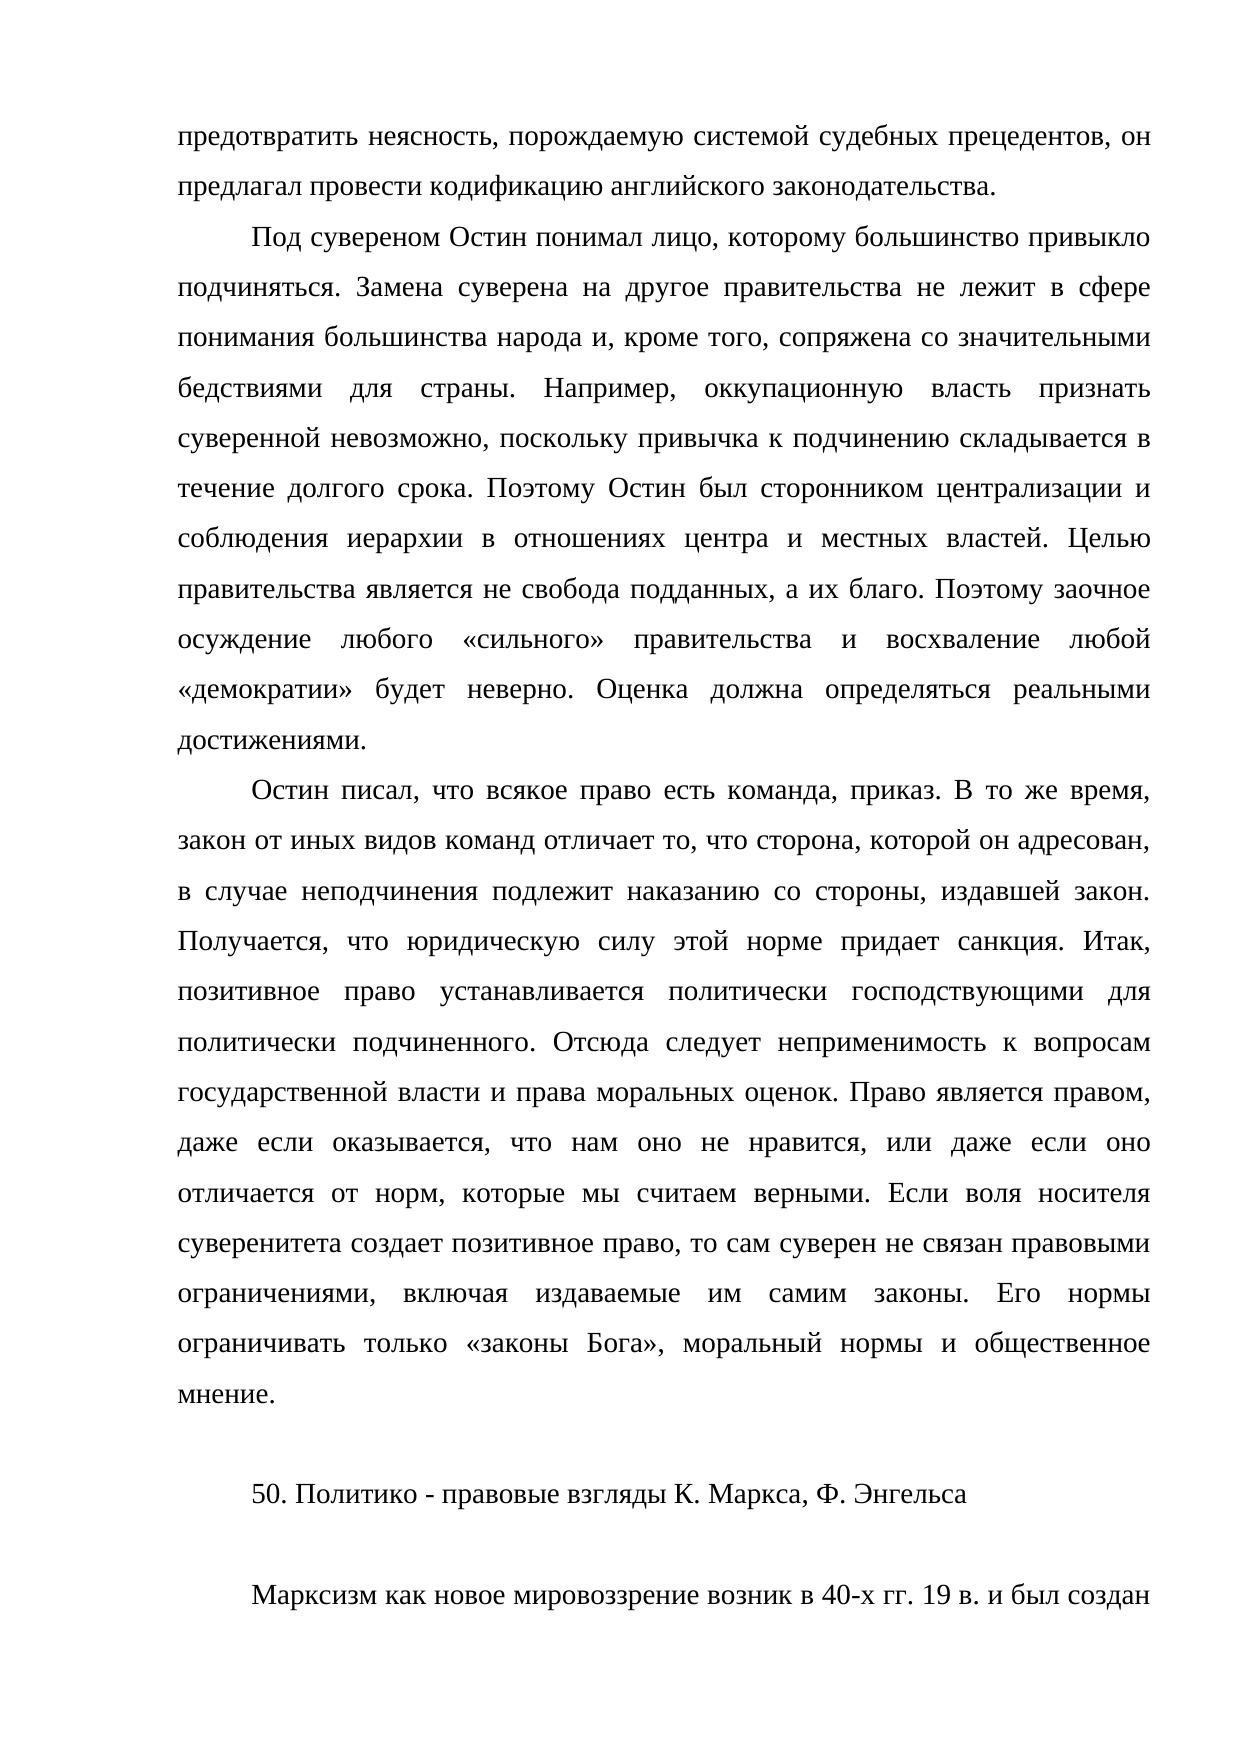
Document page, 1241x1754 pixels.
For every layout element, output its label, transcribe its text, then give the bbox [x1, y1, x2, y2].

text Под сувереном Остин понимал лицо, которому большинство привыкло подчиняться. Замена суверена на другое правительства не лежит в сфере понимания большинства народа и, кроме того, сопряжена со значительными бедствиями для страны. Например, оккупационную власть признать суверенной невозможно, поскольку привычка к подчинению складывается в течение долгого срока. Поэтому Остин был сторонником централизации и соблюдения иерархии в отношениях центра и местных властей. Целью правительства является не свобода подданных, а их благо. Поэтому заочное осуждение любого «сильного» правительства и восхваление любой «демократии» будет неверно. Оценка должна определяться реальными достижениями. [177, 219, 1152, 755]
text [177, 1577, 1152, 1611]
text 50. Политико - правовые взгляды К. Маркса, Ф. Энгельса [177, 1477, 1152, 1510]
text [177, 118, 1152, 202]
text Остин писал, что всякое право есть команда, приказ. В то же время, закон от иных видов команд отличает то, что сторона, которой он адресован, в случае неподчинения подлежит наказанию со стороны, издавшей закон. Получается, что юридическую силу этой норме придает санкция. Итак, позитивное право устанавливается политически господствующими для политически подчиненного. Отсюда следует неприменимость к вопросам государственной власти и права моральных оценок. Право является правом, даже если оказывается, что нам оно не нравится, или даже если оно отличается от норм, которые мы считаем верными. Если воля носителя суверенитета создает позитивное право, то сам суверен не связан правовыми ограничениями, включая издаваемые им самим законы. Его нормы ограничивать только «законы Бога», моральный нормы и общественное мнение. [177, 772, 1152, 1409]
